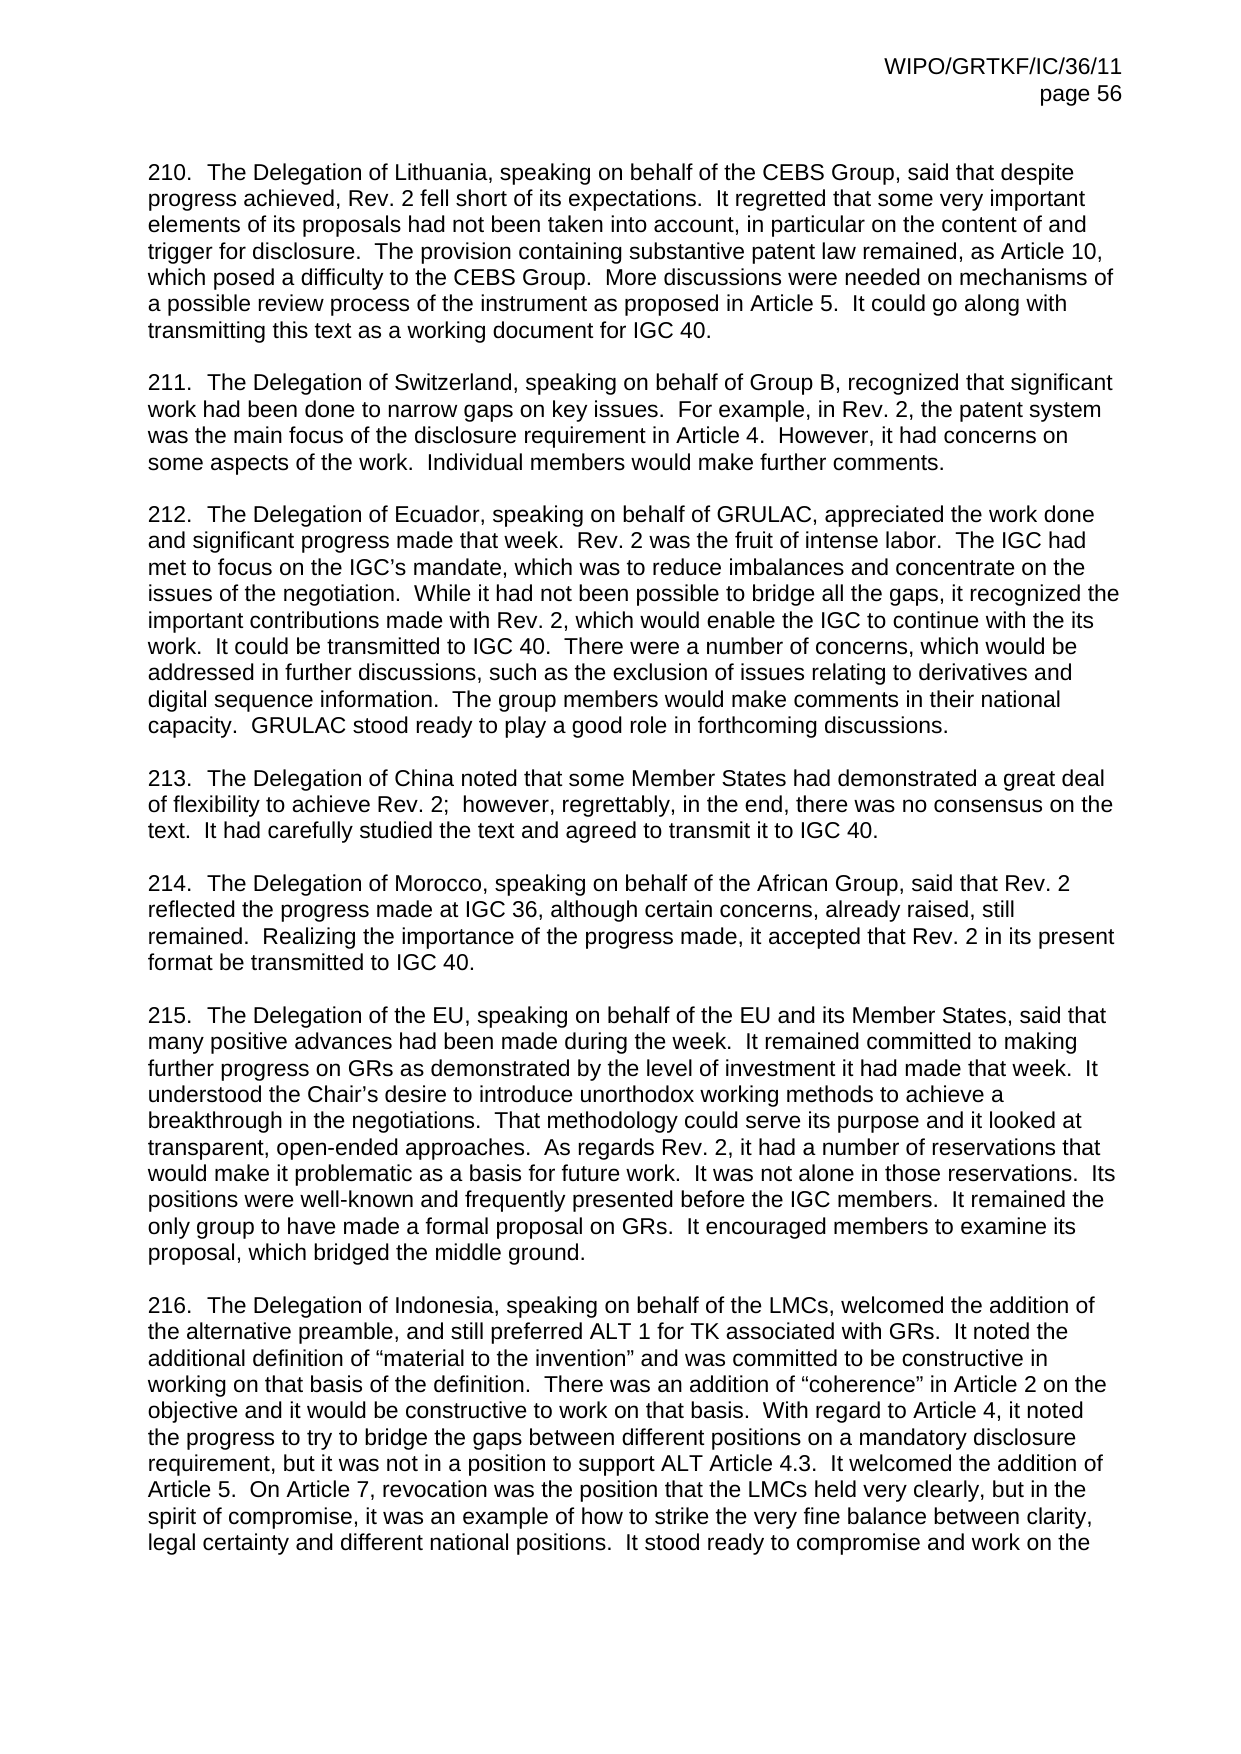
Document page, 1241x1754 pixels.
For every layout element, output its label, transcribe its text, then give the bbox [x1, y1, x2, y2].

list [148, 1292, 1122, 1555]
list The Delegation of Morocco, speaking on behalf of the African Group, said that Rev. 2 reflected the progress made at IGC 36, although certain concerns, already raised, still remained. Realizing the importance of the progress made, it accepted that Rev. 2 in its present format be transmitted to IGC 40. [148, 870, 1122, 976]
list The Delegation of the EU, speaking on behalf of the EU and its Member States, said that many positive advances had been made during the week. It remained committed to making further progress on GRs as demonstrated by the level of investment it had made that week. It understood the Chair’s desire to introduce unorthodox working methods to achieve a breakthrough in the negotiations. That methodology could serve its purpose and it looked at transparent, open-ended approaches. As regards Rev. 2, it had a number of reservations that would make it problematic as a basis for future work. It was not alone in those reservations. Its positions were well-known and frequently presented before the IGC members. It remained the only group to have made a formal proposal on GRs. It encouraged members to examine its proposal, which bridged the middle ground. [148, 1002, 1122, 1265]
list The Delegation of Ecuador, speaking on behalf of GRULAC, appreciated the work done and significant progress made that week. Rev. 2 was the fruit of intense labor. The IGC had met to focus on the IGC’s mandate, which was to reduce imbalances and concentrate on the issues of the negotiation. While it had not been possible to bridge all the gaps, it recognized the important contributions made with Rev. 2, which would enable the IGC to continue with the its work. It could be transmitted to IGC 40. There were a number of concerns, which would be addressed in further discussions, such as the exclusion of issues relating to derivatives and digital sequence information. The group members would make comments in their national capacity. GRULAC stood ready to play a good role in forthcoming discussions. [148, 501, 1122, 738]
list The Delegation of Lithuania, speaking on behalf of the CEBS Group, said that despite progress achieved, Rev. 2 fell short of its expectations. It regretted that some very important elements of its proposals had not been taken into account, in particular on the content of and trigger for disclosure. The provision containing substantive patent law remained, as Article 10, which posed a difficulty to the CEBS Group. More discussions were needed on mechanisms of a possible review process of the instrument as proposed in Article 5. It could go along with transmitting this text as a working document for IGC 40. [148, 158, 1122, 343]
list The Delegation of Switzerland, speaking on behalf of Group B, recognized that significant work had been done to narrow gaps on key issues. For example, in Rev. 2, the patent system was the main focus of the disclosure requirement in Article 4. However, it had concerns on some aspects of the work. Individual members would make further comments. [148, 369, 1122, 475]
list The Delegation of China noted that some Member States had demonstrated a great deal of flexibility to achieve Rev. 2; however, regrettably, in the end, there was no consensus on the text. It had carefully studied the text and agreed to transmit it to IGC 40. [148, 765, 1122, 844]
